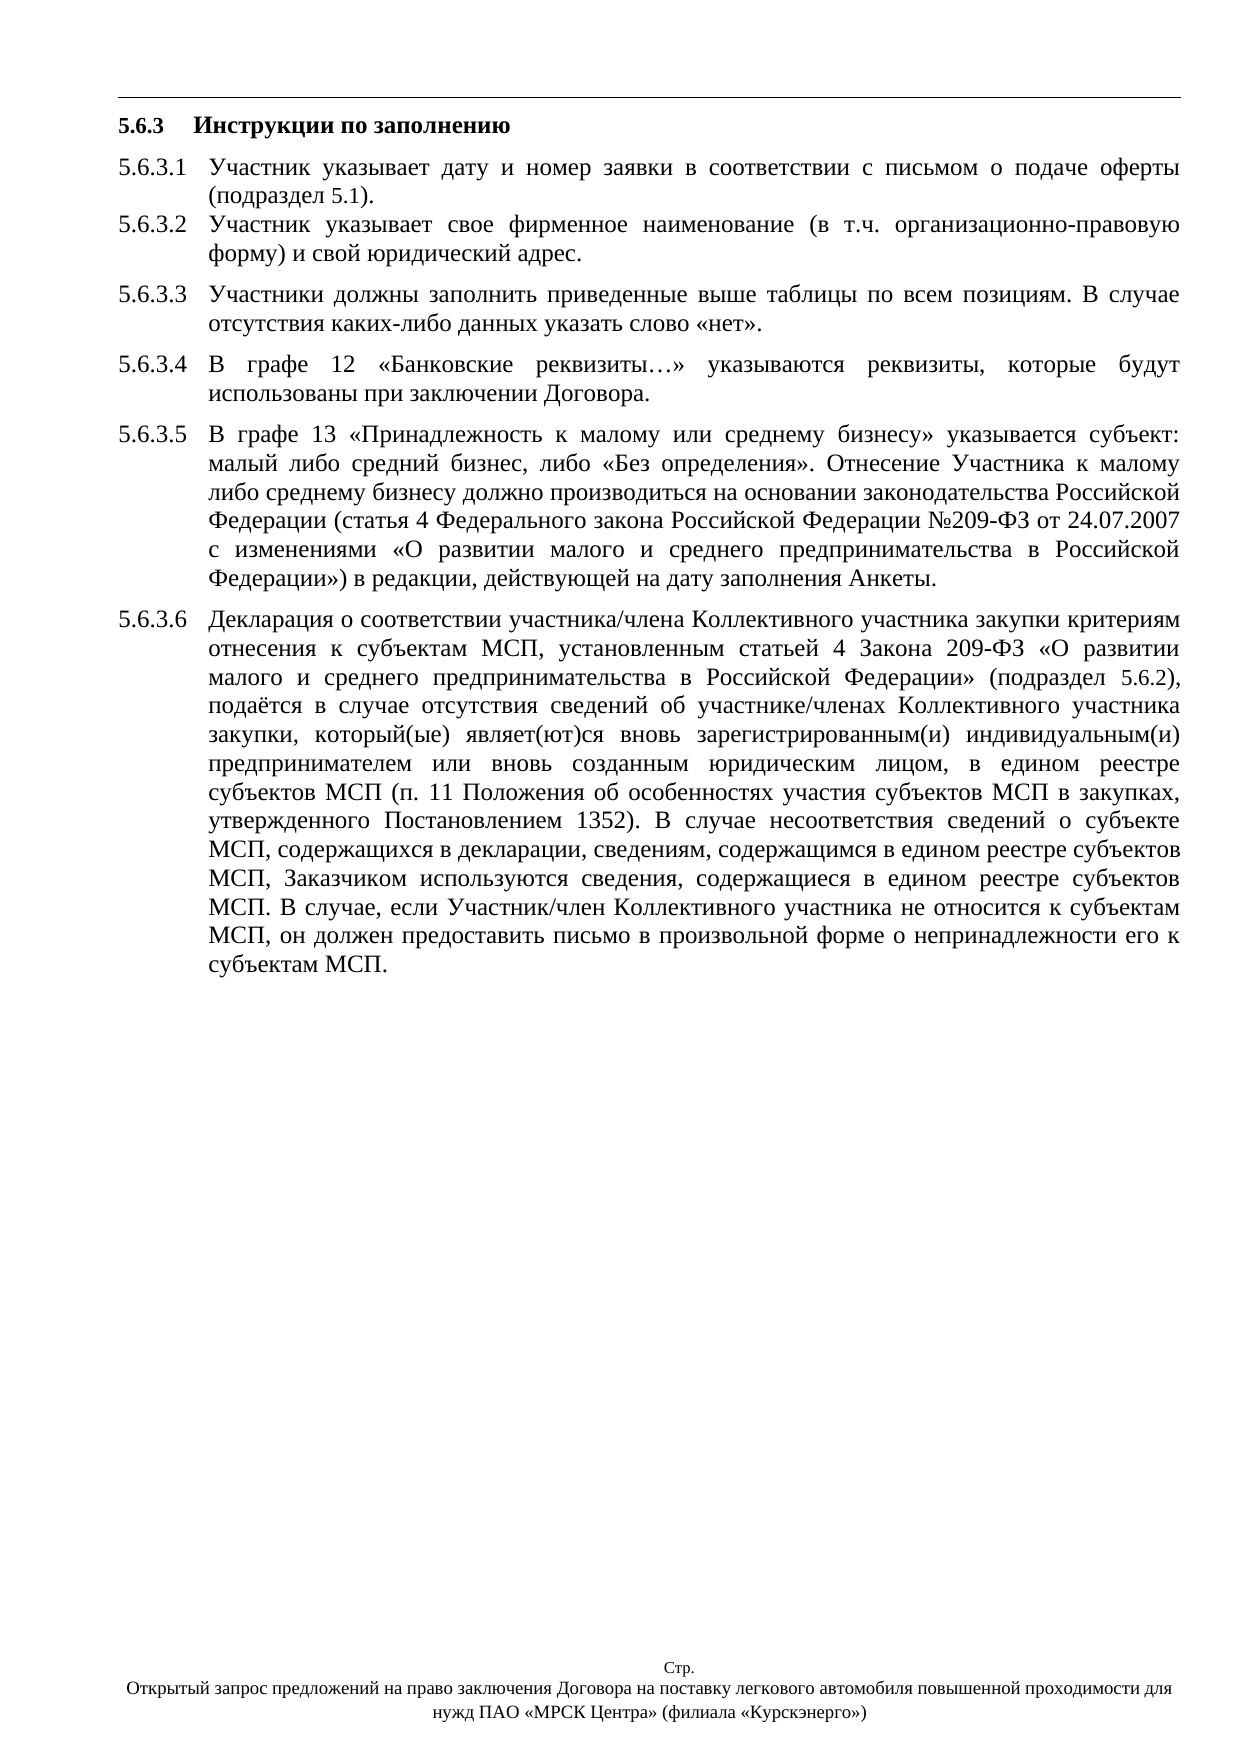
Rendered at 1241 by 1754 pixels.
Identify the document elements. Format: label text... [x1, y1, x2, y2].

list В графе 12 «Банковские реквизиты…» указываются реквизиты, которые будут использованы при заключении Договора. [118, 349, 1181, 407]
list В графе 13 «Принадлежность к малому или среднему бизнесу» указывается субъект: малый либо средний бизнес, либо «Без определения». Отнесение Участника к малому либо среднему бизнесу должно производиться на основании законодательства Российской Федерации (статья 4 Федерального закона Российской Федерации №209-ФЗ от 24.07.2007 с изменениями «О развитии малого и среднего предпринимательства в Российской Федерации») в редакции, действующей на дату заполнения Анкеты. [118, 419, 1181, 592]
subtitle Инструкции по заполнению [118, 111, 1181, 139]
list Участники должны заполнить приведенные выше таблицы по всем позициям. В случае отсутствия каких-либо данных указать слово «нет». [118, 279, 1181, 337]
list Участник указывает дату и номер заявки в соответствии с письмом о подаче оферты (подраздел 5.1). [118, 152, 1181, 209]
list Декларация о соответствии участника/члена Коллективного участника закупки критериям отнесения к субъектам МСП, установленным статьей 4 Закона 209-ФЗ «О развитии малого и среднего предпринимательства в Российской Федерации» (подраздел 5.6.2), подаётся в случае отсутствия сведений об участнике/членах Коллективного участника закупки, который(ые) являет(ют)ся вновь зарегистрированным(и) индивидуальным(и) предпринимателем или вновь созданным юридическим лицом, в едином реестре субъектов МСП (п. 11 Положения об особенностях участия субъектов МСП в закупках, утвержденного Постановлением 1352). В случае несоответствия сведений о субъекте МСП, содержащихся в декларации, сведениям, содержащимся в едином реестре субъектов МСП, Заказчиком используются сведения, содержащиеся в едином реестре субъектов МСП. В случае, если Участник/член Коллективного участника не относится к субъектам МСП, он должен предоставить письмо в произвольной форме о непринадлежности его к субъектам МСП. [118, 604, 1181, 978]
list Участник указывает свое фирменное наименование (в т.ч. организационно-правовую форму) и свой юридический адрес. [118, 209, 1181, 267]
